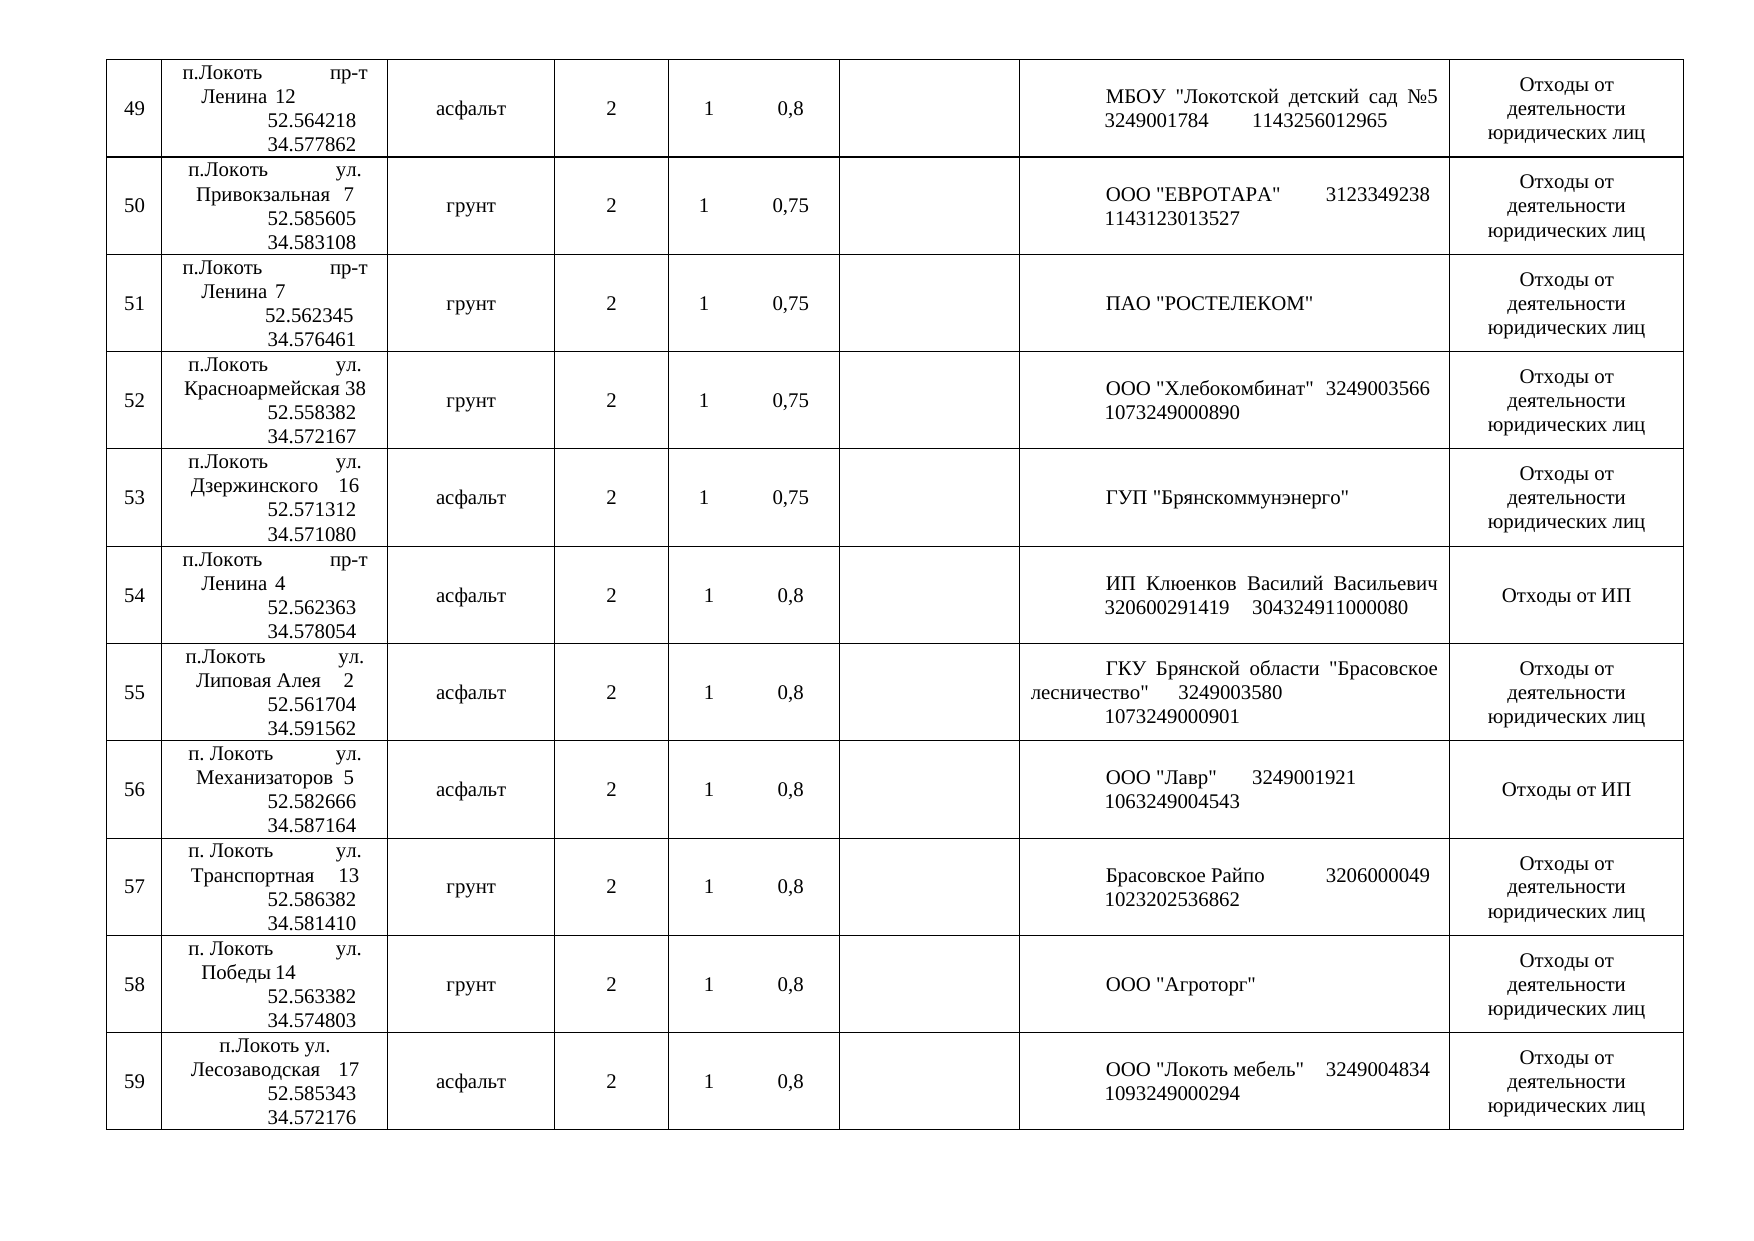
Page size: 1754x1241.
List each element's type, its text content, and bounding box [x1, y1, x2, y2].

table_cell грунт [388, 352, 554, 448]
table_cell 2 [555, 352, 668, 448]
table_cell 2 [555, 255, 668, 351]
table_cell ООО "Лавр" 3249001921 1063249004543 [1020, 741, 1449, 837]
table_cell 56 [107, 741, 161, 837]
table_cell Отходы от деятельности юридических лиц [1450, 449, 1683, 546]
table_cell асфальт [388, 60, 554, 156]
table_cell [840, 839, 1019, 935]
table_cell асфальт [388, 741, 554, 837]
table_cell грунт [388, 839, 554, 935]
table_cell 2 [555, 158, 668, 254]
table_cell п.Локоть ул. Лесозаводская 17 52.585343 34.572176 [162, 1033, 387, 1129]
table_cell п.Локоть ул. Красноармейская 38 52.558382 34.572167 [162, 352, 387, 448]
table_cell Отходы от ИП [1450, 547, 1683, 643]
table_cell 58 [107, 936, 161, 1032]
table_cell ООО "Локоть мебель" 3249004834 1093249000294 [1020, 1033, 1449, 1129]
table_cell 2 [555, 936, 668, 1032]
table_cell ГУП "Брянскоммунэнерго" [1020, 449, 1449, 546]
table_cell 1 0,8 [669, 60, 839, 156]
table_cell 57 [107, 839, 161, 935]
table_cell [840, 644, 1019, 740]
table_cell 2 [555, 1033, 668, 1129]
table_cell Отходы от деятельности юридических лиц [1450, 158, 1683, 254]
table_cell п. Локоть ул. Победы 14 52.563382 34.574803 [162, 936, 387, 1032]
table_cell асфальт [388, 547, 554, 643]
table_cell Отходы от деятельности юридических лиц [1450, 644, 1683, 740]
table_cell [840, 449, 1019, 546]
table_cell асфальт [388, 644, 554, 740]
table_cell 1 0,8 [669, 547, 839, 643]
table_cell п.Локоть ул. Привокзальная 7 52.585605 34.583108 [162, 158, 387, 254]
table_cell Отходы от деятельности юридических лиц [1450, 1033, 1683, 1129]
table_cell [840, 158, 1019, 254]
table_cell п.Локоть ул. Липовая Алея 2 52.561704 34.591562 [162, 644, 387, 740]
table_cell 55 [107, 644, 161, 740]
table_cell ООО "Агроторг" [1020, 936, 1449, 1032]
table_cell 1 0,8 [669, 1033, 839, 1129]
table_cell 1 0,8 [669, 936, 839, 1032]
table_cell Отходы от деятельности юридических лиц [1450, 839, 1683, 935]
table_cell п.Локоть пр-т Ленина 12 52.564218 34.577862 [162, 60, 387, 156]
table_cell ГКУ Брянской области "Брасовское лесничество" 3249003580 1073249000901 [1020, 644, 1449, 740]
table_cell [840, 1033, 1019, 1129]
table_cell [840, 547, 1019, 643]
table_cell 2 [555, 449, 668, 546]
table_cell [840, 741, 1019, 837]
table_cell 2 [555, 60, 668, 156]
table_cell 51 [107, 255, 161, 351]
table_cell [1450, 60, 1683, 156]
table_cell [840, 352, 1019, 448]
table_cell 2 [555, 644, 668, 740]
table_cell Отходы от деятельности юридических лиц [1450, 352, 1683, 448]
table_cell ООО "ЕВРОТАРА" 3123349238 1143123013527 [1020, 158, 1449, 254]
table_cell 59 [107, 1033, 161, 1129]
table_cell Отходы от деятельности юридических лиц [1450, 255, 1683, 351]
table_cell 1 0,75 [669, 352, 839, 448]
table_cell 1 0,75 [669, 158, 839, 254]
table_cell 49 [107, 60, 161, 156]
table_cell Брасовское Райпо 3206000049 1023202536862 [1020, 839, 1449, 935]
table_cell ИП Клюенков Василий Васильевич 320600291419 304324911000080 [1020, 547, 1449, 643]
table_cell п. Локоть ул. Механизаторов 5 52.582666 34.587164 [162, 741, 387, 837]
table_cell 53 [107, 449, 161, 546]
table_cell 52 [107, 352, 161, 448]
table_cell 1 0,75 [669, 255, 839, 351]
table_cell п.Локоть ул. Дзержинского 16 52.571312 34.571080 [162, 449, 387, 546]
table_cell грунт [388, 255, 554, 351]
table_cell 2 [555, 839, 668, 935]
table_cell асфальт [388, 449, 554, 546]
table_cell асфальт [388, 1033, 554, 1129]
table_cell грунт [388, 158, 554, 254]
table_cell 1 0,75 [669, 449, 839, 546]
table_cell МБОУ "Локотской детский сад №5 3249001784 1143256012965 [1020, 60, 1449, 156]
table_cell [840, 936, 1019, 1032]
table_cell грунт [388, 936, 554, 1032]
table_cell 1 0,8 [669, 839, 839, 935]
table_cell п.Локоть пр-т Ленина 4 52.562363 34.578054 [162, 547, 387, 643]
table_cell 50 [107, 158, 161, 254]
table_cell 2 [555, 741, 668, 837]
table_cell ПАО "РОСТЕЛЕКОМ" [1020, 255, 1449, 351]
table_cell п.Локоть пр-т Ленина 7 52.562345 34.576461 [162, 255, 387, 351]
table_cell 2 [555, 547, 668, 643]
table_cell 1 0,8 [669, 741, 839, 837]
table_cell п. Локоть ул. Транспортная 13 52.586382 34.581410 [162, 839, 387, 935]
table_cell 1 0,8 [669, 644, 839, 740]
table_cell Отходы от деятельности юридических лиц [1450, 936, 1683, 1032]
table_cell ООО "Хлебокомбинат" 3249003566 1073249000890 [1020, 352, 1449, 448]
table_cell Отходы от ИП [1450, 741, 1683, 837]
table_cell 54 [107, 547, 161, 643]
table_cell [840, 255, 1019, 351]
table_cell [840, 60, 1019, 156]
